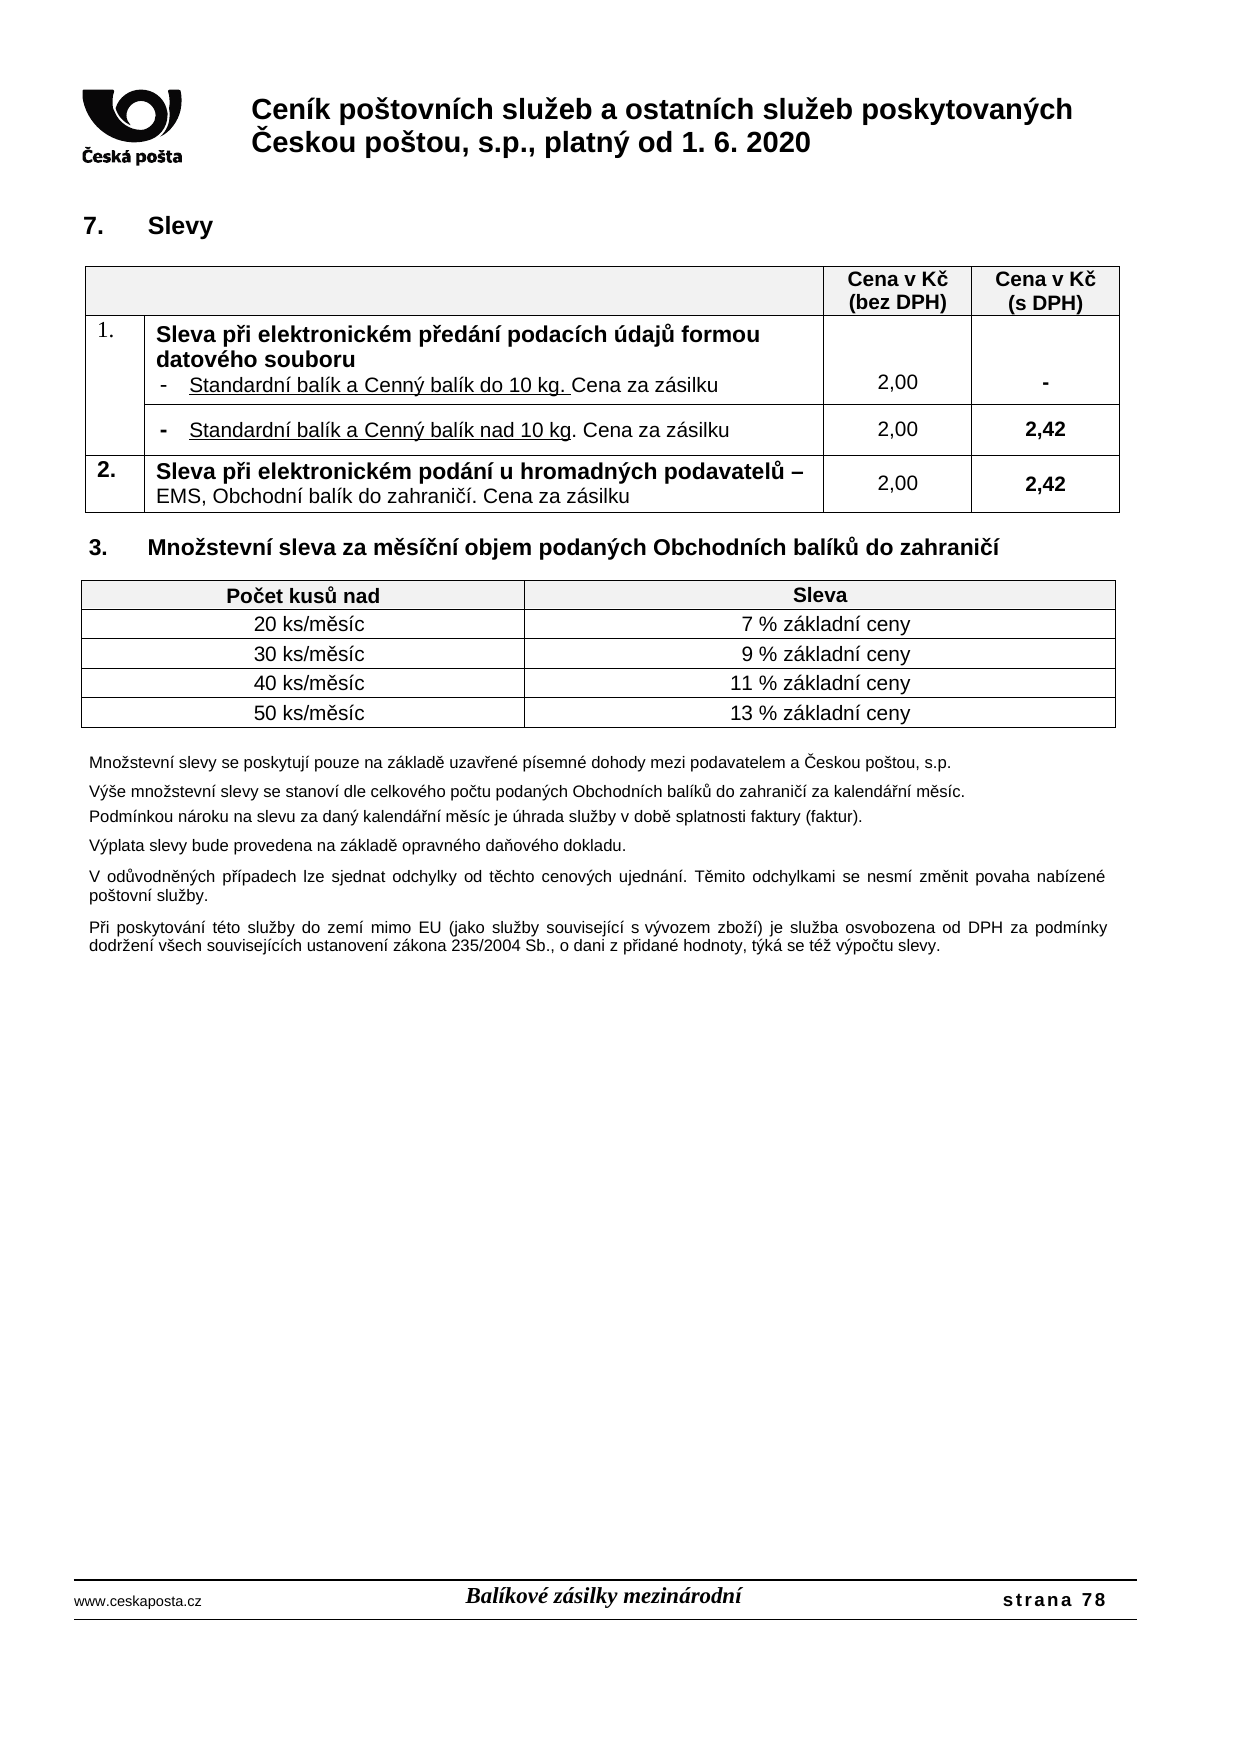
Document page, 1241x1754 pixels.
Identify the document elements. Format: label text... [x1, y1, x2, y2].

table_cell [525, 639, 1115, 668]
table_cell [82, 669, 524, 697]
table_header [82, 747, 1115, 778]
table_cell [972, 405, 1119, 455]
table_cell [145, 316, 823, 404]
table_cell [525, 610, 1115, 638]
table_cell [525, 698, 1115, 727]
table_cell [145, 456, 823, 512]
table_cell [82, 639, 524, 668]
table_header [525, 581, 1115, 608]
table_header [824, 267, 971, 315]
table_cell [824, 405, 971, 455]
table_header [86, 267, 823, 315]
subtitle Slevy [83, 213, 1137, 240]
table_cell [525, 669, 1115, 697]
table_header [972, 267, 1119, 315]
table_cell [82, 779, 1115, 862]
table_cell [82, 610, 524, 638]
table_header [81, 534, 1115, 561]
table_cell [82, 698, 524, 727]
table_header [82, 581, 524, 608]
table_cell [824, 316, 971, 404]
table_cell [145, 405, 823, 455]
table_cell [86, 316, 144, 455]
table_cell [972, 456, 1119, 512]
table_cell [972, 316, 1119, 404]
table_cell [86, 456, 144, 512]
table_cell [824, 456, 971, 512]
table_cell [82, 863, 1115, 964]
